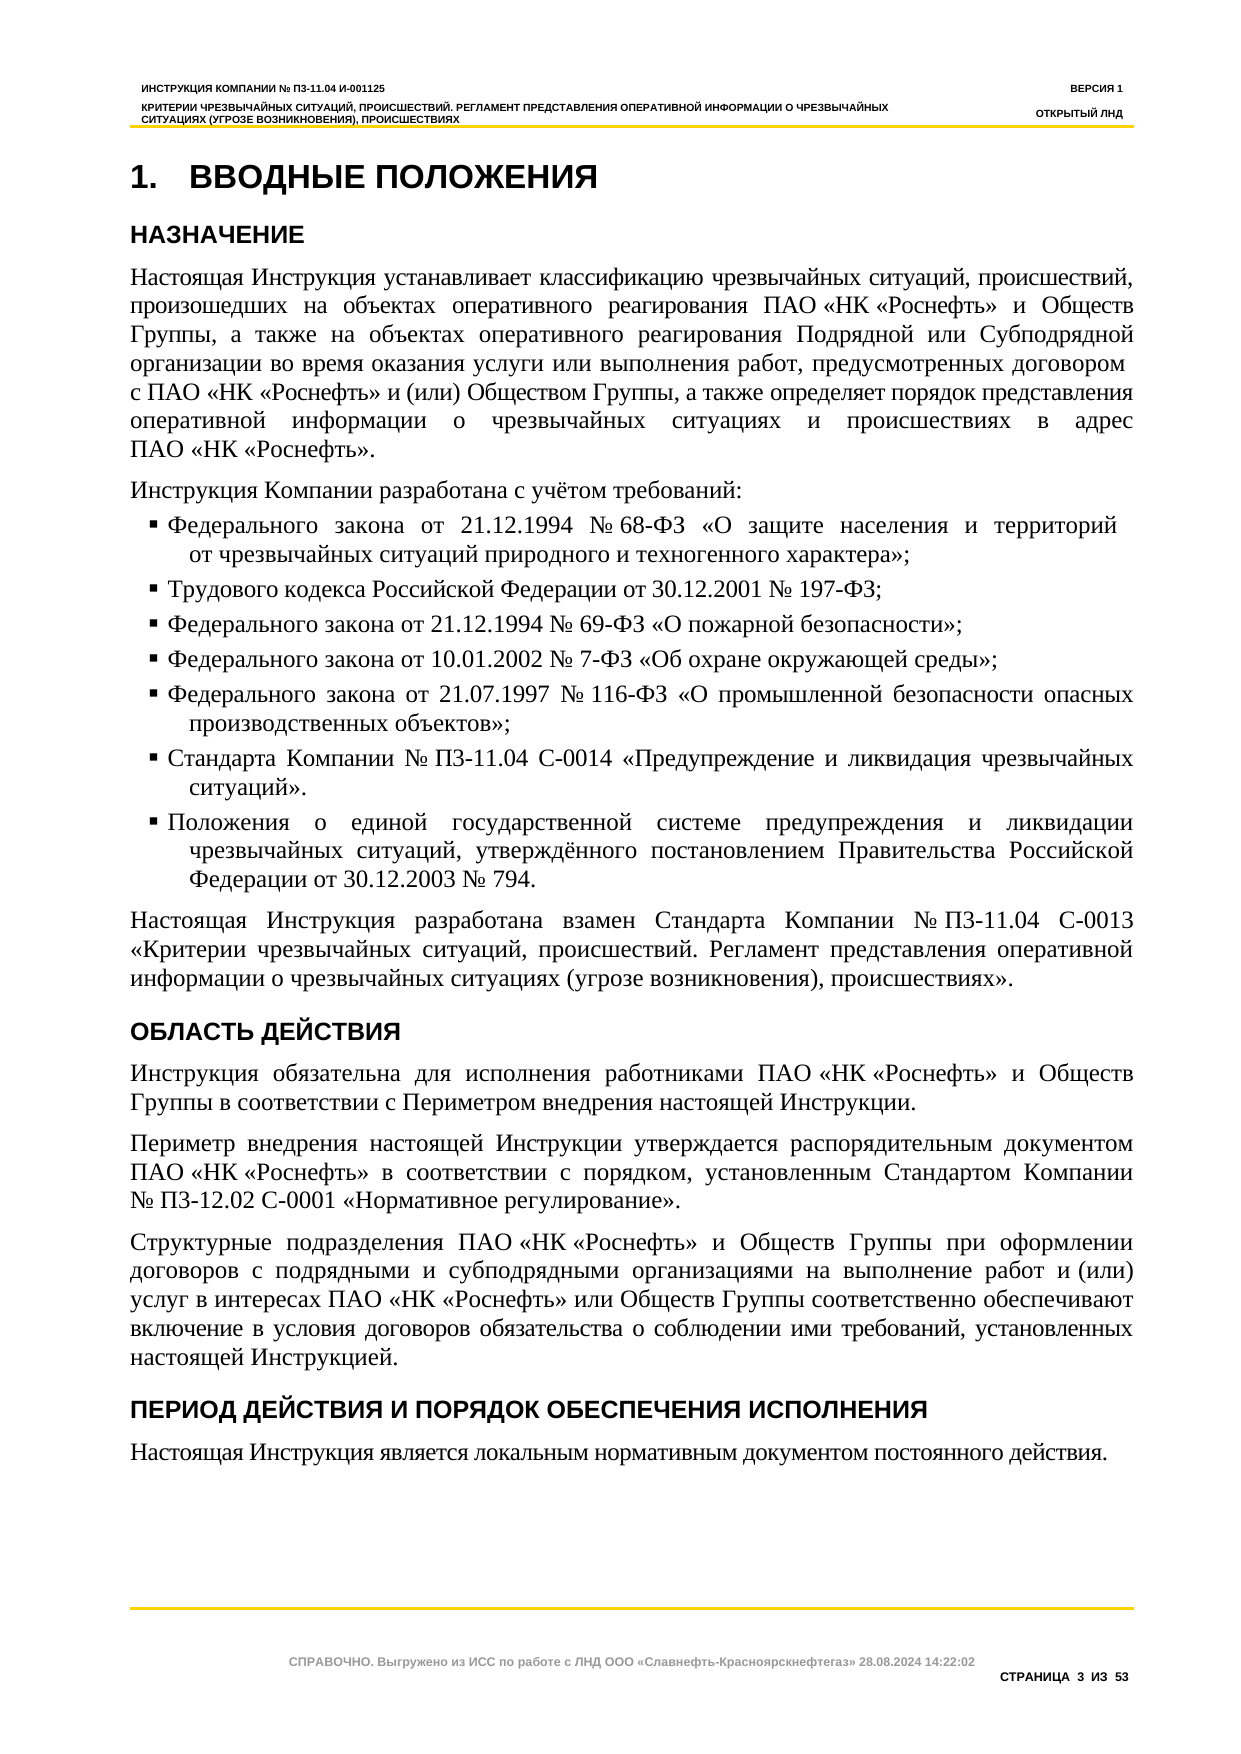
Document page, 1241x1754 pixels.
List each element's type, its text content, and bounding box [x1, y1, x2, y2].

list Трудового кодекса Российской Федерации от 30.12.2001 № 197-ФЗ; [148, 574, 1134, 603]
text Периметр внедрения настоящей Инструкции утверждается распорядительным документом ПАО «НК «Роснефть» в соответствии с порядком, установленным Стандартом Компании № П3-12.02 С-0001 «Нормативное регулирование». [130, 1128, 1134, 1214]
text Структурные подразделения ПАО «НК «Роснефть» и Обществ Группы при оформлении договоров с подрядными и субподрядными организациями на выполнение работ и (или) услуг в интересах ПАО «НК «Роснефть» или Обществ Группы соответственно обеспечивают включение в условия договоров обязательства о соблюдении ими требований, установленных настоящей Инструкцией. [130, 1227, 1134, 1371]
subtitle ОБЛАСТЬ ДЕЙСТВИЯ [130, 1017, 1134, 1046]
subtitle НАЗНАЧЕНИЕ [130, 221, 1134, 249]
text Настоящая Инструкция является локальным нормативным документом постоянного действия. [130, 1437, 1134, 1466]
list Стандарта Компании № П3-11.04 С-0014 «Предупреждение и ликвидация чрезвычайных ситуаций». [148, 743, 1134, 801]
list Федерального закона от 21.12.1994 № 69-ФЗ «О пожарной безопасности»; [148, 609, 1134, 638]
text Настоящая Инструкция устанавливает классификацию чрезвычайных ситуаций, происшествий, произошедших на объектах оперативного реагирования ПАО «НК «Роснефть» и Обществ Группы, а также на объектах оперативного реагирования Подрядной или Субподрядной организации во время оказания услуги или выполнения работ, предусмотренных договором с ПАО «НК «Роснефть» и (или) Обществом Группы, а также определяет порядок представления оперативной информации о чрезвычайных ситуациях и происшествиях в адрес ПАО «НК «Роснефть». [130, 262, 1134, 463]
list Федерального закона от 21.07.1997 № 116-ФЗ «О промышленной безопасности опасных производственных объектов»; [148, 679, 1134, 737]
list ВВОДНЫЕ ПОЛОЖЕНИЯ [130, 157, 1134, 196]
text Инструкция Компании разработана с учётом требований: [130, 476, 1134, 504]
text Инструкция обязательна для исполнения работниками ПАО «НК «Роснефть» и Обществ Группы в соответствии с Периметром внедрения настоящей Инструкции. [130, 1058, 1134, 1116]
list Положения о единой государственной системе предупреждения и ликвидации чрезвычайных ситуаций, утверждённого постановлением Правительства Российской Федерации от 30.12.2003 № 794. [148, 807, 1134, 893]
text Настоящая Инструкция разработана взамен Стандарта Компании № П3-11.04 С-0013 «Критерии чрезвычайных ситуаций, происшествий. Регламент представления оперативной информации о чрезвычайных ситуациях (угрозе возникновения), происшествиях». [130, 906, 1134, 992]
list Федерального закона от 21.12.1994 № 68-ФЗ «О защите населения и территорий от чрезвычайных ситуаций природного и техногенного характера»; [148, 511, 1134, 568]
list Федерального закона от 10.01.2002 № 7-ФЗ «Об охране окружающей среды»; [148, 644, 1134, 673]
subtitle ПЕРИОД ДЕЙСТВИЯ И ПОРЯДОК ОБЕСПЕЧЕНИЯ ИСПОЛНЕНИЯ [130, 1396, 1134, 1424]
